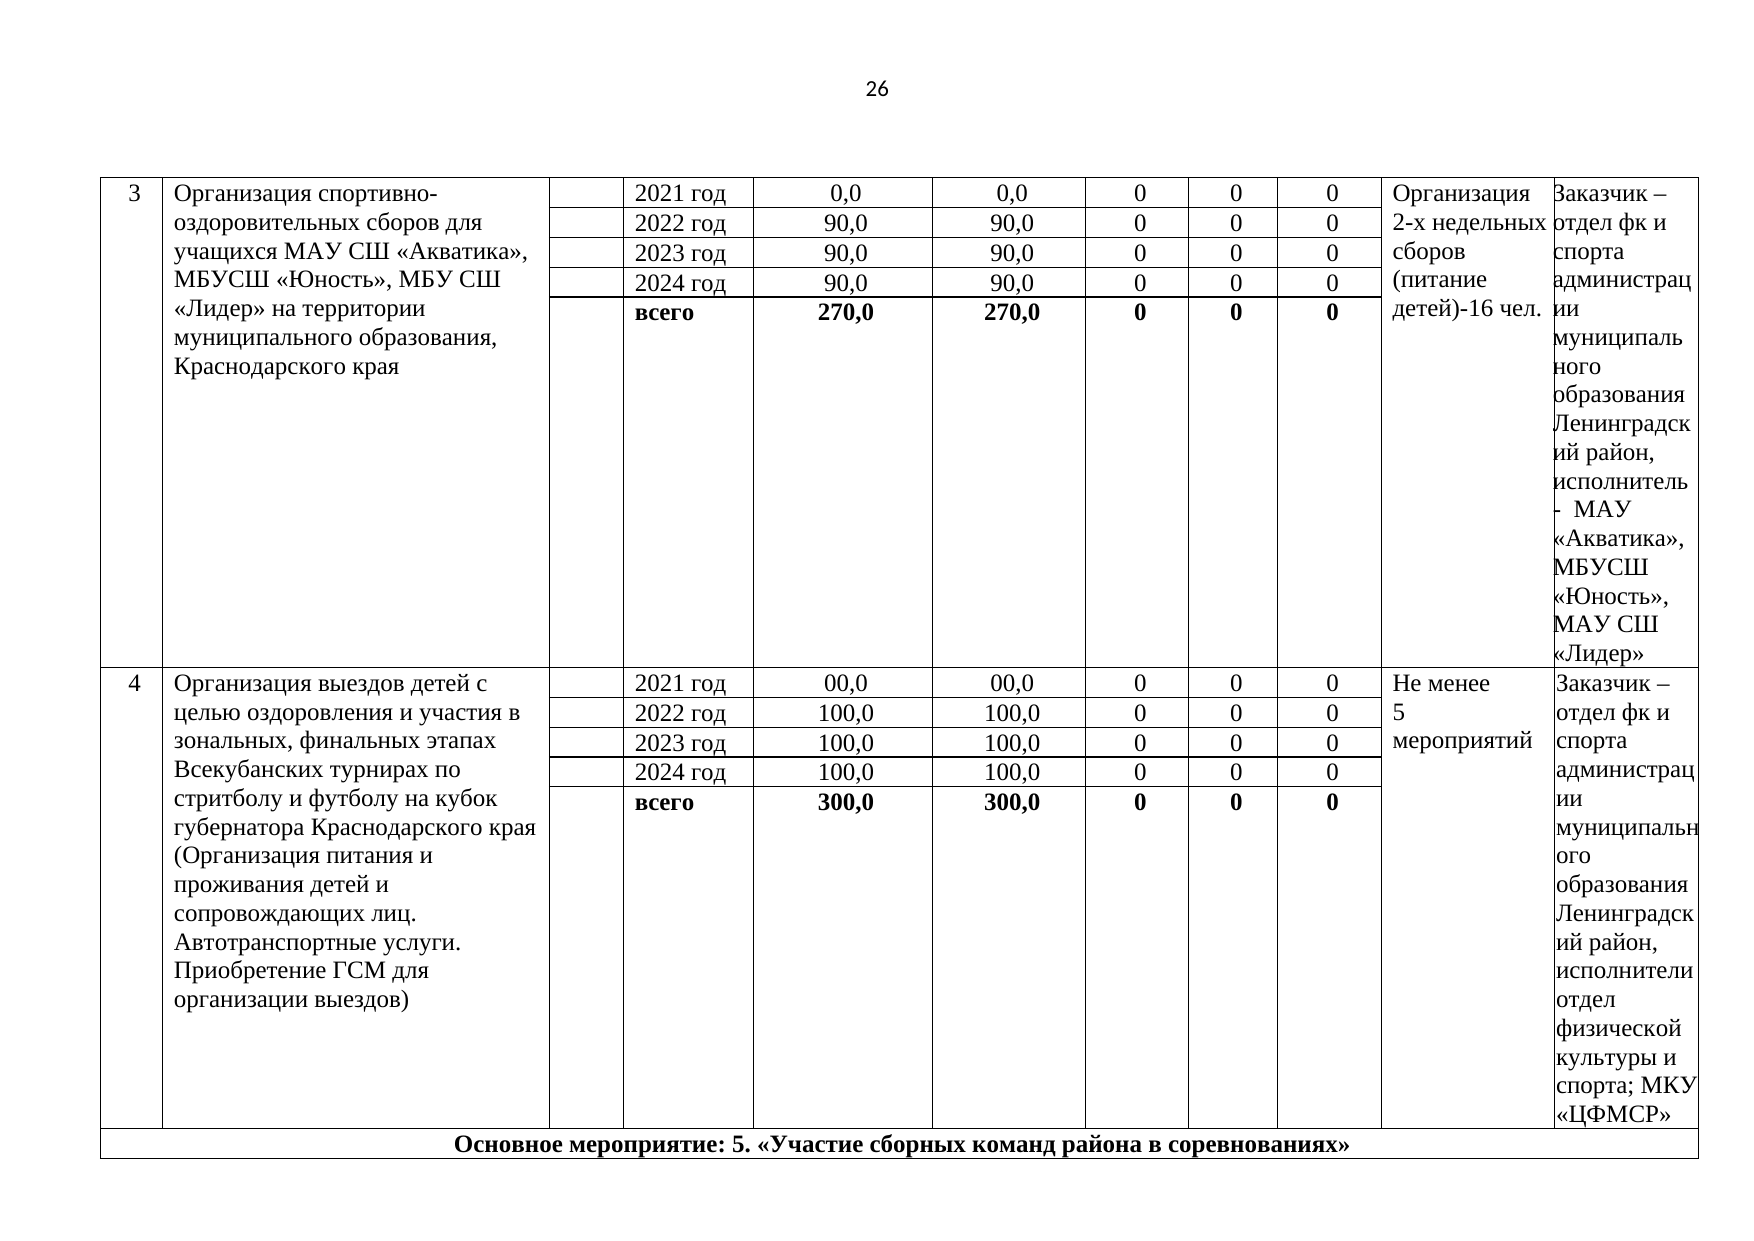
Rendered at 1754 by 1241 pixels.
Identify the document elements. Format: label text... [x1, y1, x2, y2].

table_cell 0 [1278, 238, 1381, 267]
table_cell Заказчик – отдел фк и спорта администрации муниципального образования Ленинградский район, исполнители отдел физической культуры и спорта; МКУ «ЦФМСР» [1555, 668, 1698, 1128]
table_cell 2024 год [624, 758, 753, 786]
table_cell 2022 год [624, 698, 753, 727]
table_cell 100,0 [933, 728, 1085, 756]
table_cell 0 [1189, 238, 1277, 267]
table_cell 4 [101, 668, 162, 1128]
table_cell 270,0 [754, 298, 932, 667]
table_cell Организация 2-х недельных сборов (питание детей)-16 чел. [1382, 178, 1554, 667]
table_cell 0 [1086, 758, 1188, 786]
table_cell 300,0 [754, 787, 932, 1128]
table_cell 0 [1189, 268, 1277, 296]
table_cell 0 [1189, 728, 1277, 756]
table_cell 0 [1278, 208, 1381, 237]
table_cell [550, 178, 623, 207]
table_cell 0 [1278, 178, 1381, 207]
table_cell 2021 год [624, 178, 753, 207]
table_cell 100,0 [754, 728, 932, 756]
table_cell 0 [1278, 268, 1381, 296]
table_cell 0 [1086, 238, 1188, 267]
table_cell 0,0 [933, 178, 1085, 207]
table_cell [550, 298, 623, 667]
table_cell всего [624, 787, 753, 1128]
table_cell 90,0 [933, 238, 1085, 267]
table_cell 100,0 [933, 758, 1085, 786]
table_cell всего [624, 298, 753, 667]
table_cell [550, 238, 623, 267]
table_cell 0 [1086, 698, 1188, 727]
table_cell 90,0 [933, 208, 1085, 237]
table_cell 0 [1278, 758, 1381, 786]
table_cell 0 [1278, 668, 1381, 697]
table_cell 0 [1086, 268, 1188, 296]
table_cell 0 [1189, 298, 1277, 667]
table_cell 0 [1189, 698, 1277, 727]
table_cell 300,0 [933, 787, 1085, 1128]
table_cell 0 [1086, 668, 1188, 697]
table_cell 0 [1086, 178, 1188, 207]
table_cell 270,0 [933, 298, 1085, 667]
table_cell [550, 728, 623, 756]
table_cell 90,0 [754, 208, 932, 237]
table_cell Не менее 5 мероприятий [1382, 668, 1554, 1128]
table_cell 0 [1086, 728, 1188, 756]
table_cell 100,0 [754, 758, 932, 786]
table_cell [550, 668, 623, 697]
table_cell Организация спортивно- оздоровительных сборов для учащихся МАУ СШ «Акватика», МБУСШ «Юность», МБУ СШ «Лидер» на территории муниципального образования, Краснодарского края [163, 178, 549, 667]
table_cell 100,0 [754, 698, 932, 727]
table_cell 0 [1086, 298, 1188, 667]
table_cell [550, 787, 623, 1128]
table_cell [550, 268, 623, 296]
table_cell 0 [1189, 178, 1277, 207]
table_cell 2021 год [624, 668, 753, 697]
table_cell [550, 208, 623, 237]
table_cell Организация выездов детей с целью оздоровления и участия в зональных, финальных этапах Всекубанских турнирах по стритболу и футболу на кубок губернатора Краснодарского края (Организация питания и проживания детей и сопровождающих лиц. Автотранспортные услуги. Приобретение ГСМ для организации выездов) [163, 668, 549, 1128]
table_cell 0 [1086, 208, 1188, 237]
table_cell 2022 год [624, 208, 753, 237]
table_cell 3 [101, 178, 162, 667]
table_cell Основное мероприятие: 5. «Участие сборных команд района в соревнованиях» [101, 1129, 1698, 1158]
table_cell 0 [1086, 787, 1188, 1128]
table_cell 2024 год [624, 268, 753, 296]
table_cell 0 [1278, 728, 1381, 756]
table_cell 100,0 [933, 698, 1085, 727]
table_cell 90,0 [754, 238, 932, 267]
table_cell 90,0 [754, 268, 932, 296]
table_cell [550, 758, 623, 786]
table_cell 0 [1278, 298, 1381, 667]
table_cell 0 [1189, 208, 1277, 237]
table_cell 0 [1278, 698, 1381, 727]
table_cell 0 [1189, 787, 1277, 1128]
table_cell 00,0 [754, 668, 932, 697]
table_cell 2023 год [624, 238, 753, 267]
table_cell 0,0 [754, 178, 932, 207]
table_cell 0 [1189, 668, 1277, 697]
table_cell Заказчик – отдел фк и спорта администрации муниципального образования Ленинградский район, исполнитель - МАУ «Акватика», МБУСШ «Юность», МАУ СШ «Лидер» [1555, 178, 1698, 667]
table_cell 90,0 [933, 268, 1085, 296]
table_cell 0 [1278, 787, 1381, 1128]
table_cell 0 [1189, 758, 1277, 786]
table_cell [550, 698, 623, 727]
table_cell 00,0 [933, 668, 1085, 697]
table_cell 2023 год [624, 728, 753, 756]
